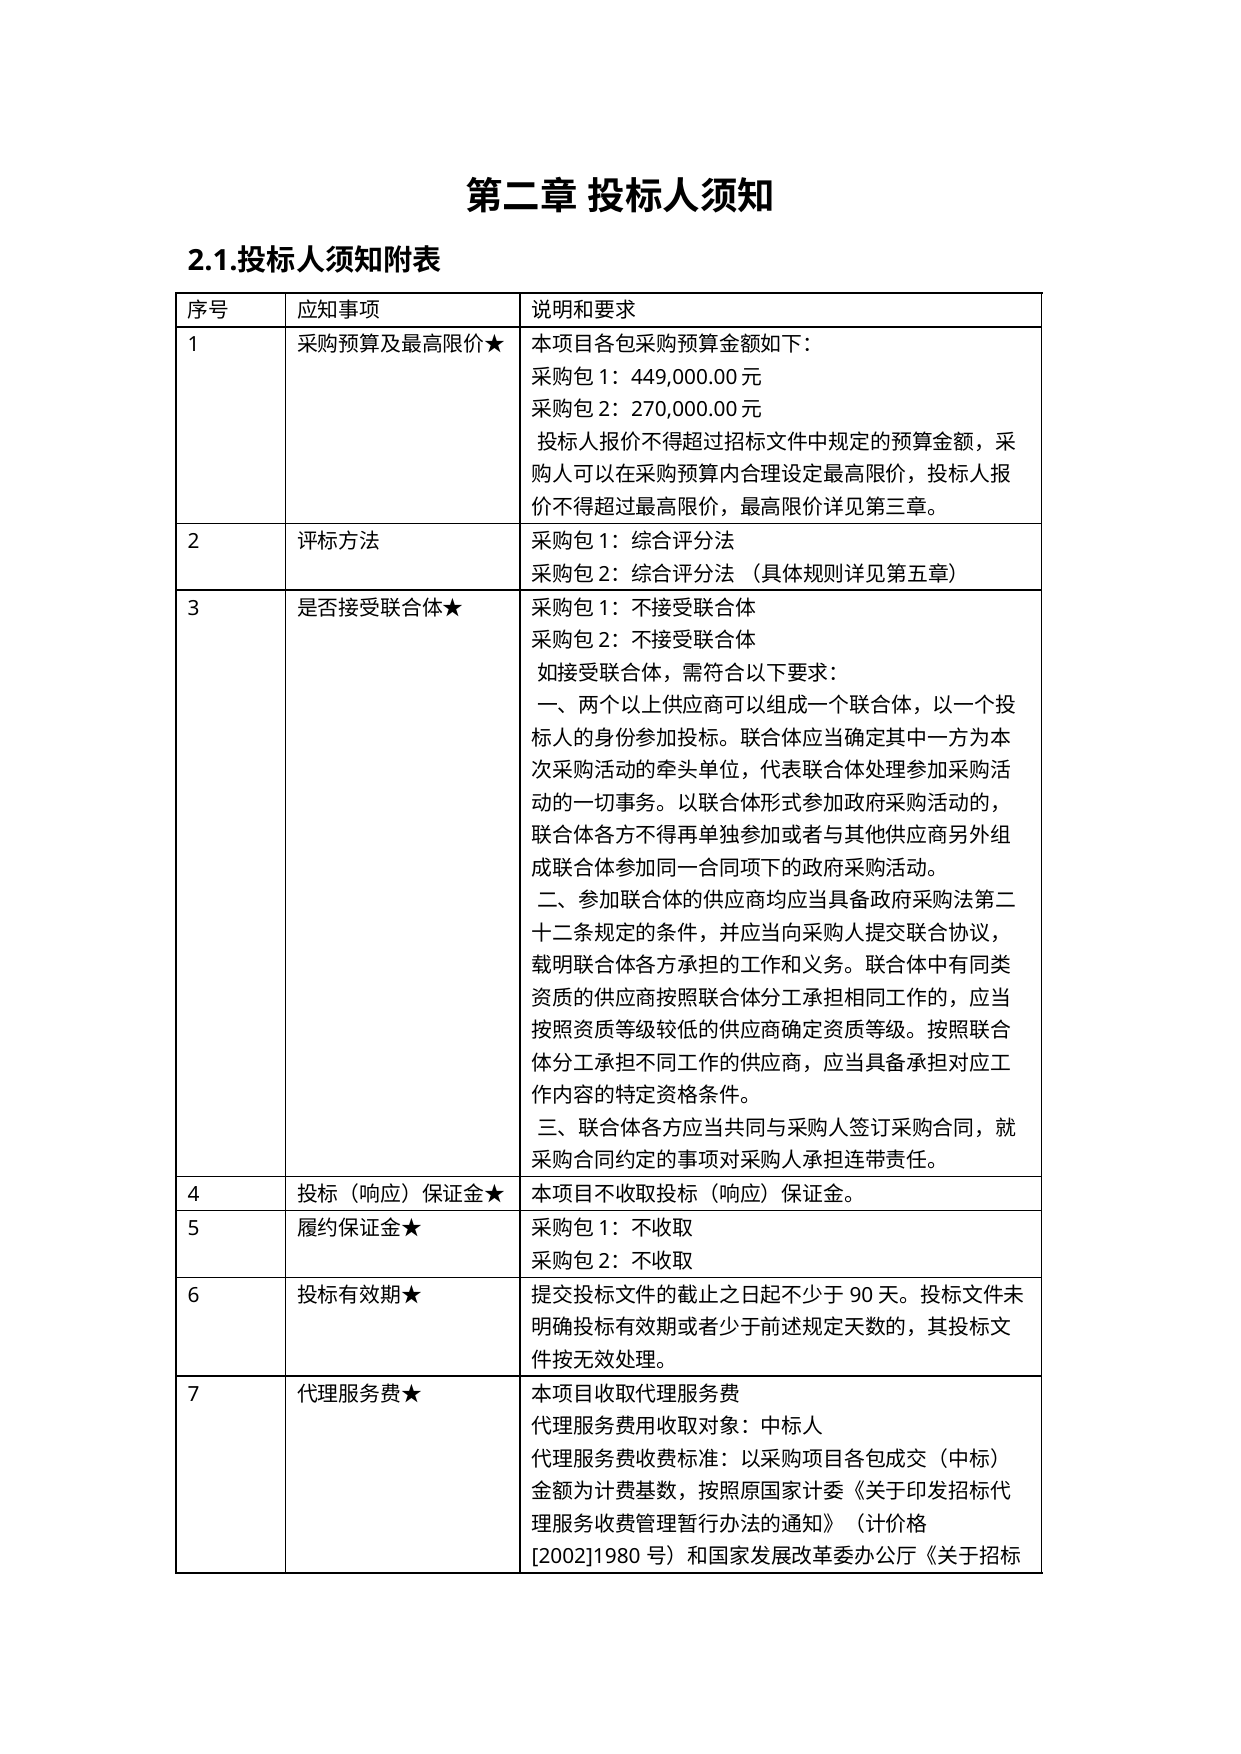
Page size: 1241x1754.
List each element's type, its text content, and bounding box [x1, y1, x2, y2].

table_cell 4 [177, 1177, 285, 1210]
text 第二章 投标人须知 [187, 162, 1053, 227]
table_header 序号 [177, 294, 285, 326]
table_cell 6 [177, 1278, 285, 1375]
table_header 说明和要求 [521, 294, 1041, 326]
table_cell 提交投标文件的截止之日起不少于 90 天。投标文件未明确投标有效期或者少于前述规定天数的，其投标文件按无效处理。 [521, 1278, 1041, 1375]
table_cell 采购包1：不收取 采购包2：不收取 [521, 1211, 1041, 1276]
table_cell 是否接受联合体★ [286, 591, 519, 1176]
table_cell 投标（响应）保证金★ [286, 1177, 519, 1210]
table_header 应知事项 [286, 294, 519, 326]
table_cell 1 [177, 328, 285, 523]
table_cell 代理服务费★ [286, 1377, 519, 1572]
table_cell 本项目各包采购预算金额如下： 采购包1：449,000.00元 采购包2：270,000.00元 投标人报价不得超过招标文件中规定的预算金额，采购人可以在采购预算内合理设定最高限价，投标人报价不得超过最高限价，最高限价详见第三章。 [521, 328, 1041, 523]
table_cell 本项目不收取投标（响应）保证金。 [521, 1177, 1041, 1210]
table_cell 采购预算及最高限价★ [286, 328, 519, 523]
table_cell 履约保证金★ [286, 1211, 519, 1276]
table_cell 评标方法 [286, 524, 519, 589]
text 2.1.投标人须知附表 [187, 227, 1053, 292]
table_cell 投标有效期★ [286, 1278, 519, 1375]
table_cell 采购包1：不接受联合体 采购包2：不接受联合体 如接受联合体，需符合以下要求： 一、两个以上供应商可以组成一个联合体，以一个投标人的身份参加投标。联合体应当确定其中一方为本次采购活动的牵头单位，代表联合体处理参加采购活动的一切事务。以联合体形式参加政府采购活动的，联合体各方不得再单独参加或者与其他供应商另外组成联合体参加同一合同项下的政府采购活动。 二、参加联合体的供应商均应当具备政府采购法第二十二条规定的条件，并应当向采购人提交联合协议，载明联合体各方承担的工作和义务。联合体中有同类资质的供应商按照联合体分工承担相同工作的，应当按照资质等级较低的供应商确定资质等级。按照联合体分工承担不同工作的供应商，应当具备承担对应工作内容的特定资格条件。 三、联合体各方应当共同与采购人签订采购合同，就采购合同约定的事项对采购人承担连带责任。 [521, 591, 1041, 1176]
table_cell 采购包1：综合评分法 采购包2：综合评分法 （具体规则详见第五章） [521, 524, 1041, 589]
table_cell 5 [177, 1211, 285, 1276]
table_cell 7 [177, 1377, 285, 1572]
table_cell 3 [177, 591, 285, 1176]
table_cell 2 [177, 524, 285, 589]
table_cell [521, 1377, 1041, 1572]
